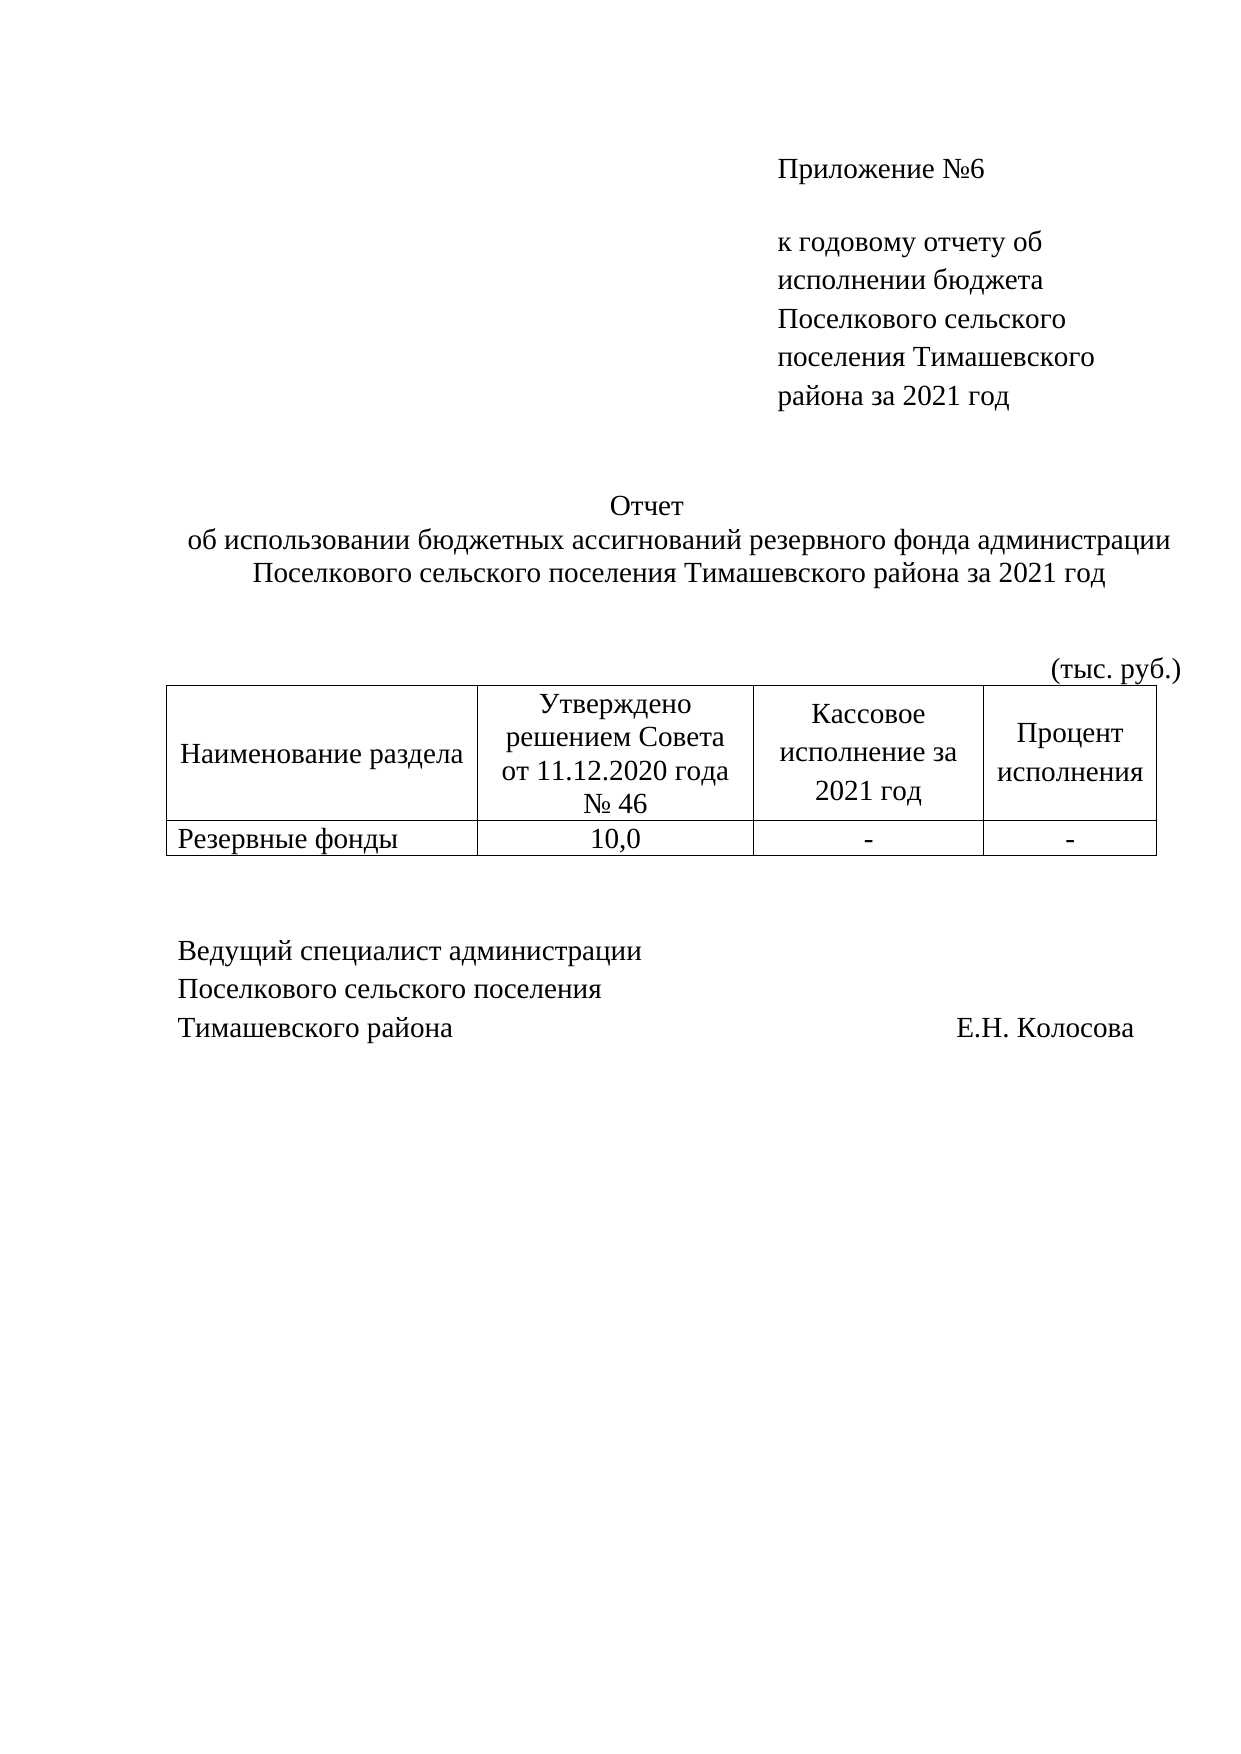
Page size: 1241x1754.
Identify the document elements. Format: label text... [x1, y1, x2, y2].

text Ведущий специалист администрации [177, 933, 1181, 966]
table_header Наименование раздела [167, 686, 477, 820]
table_header Процент исполнения [984, 686, 1156, 820]
table_header Кассовое исполнение за 2021 год [754, 686, 983, 820]
text Отчет [252, 488, 1181, 522]
text (тыс. руб.) [207, 623, 1181, 685]
table_header Утверждено решением Совета от 11.12.2020 года № 46 [478, 686, 753, 820]
table_cell - [984, 821, 1156, 855]
table_cell - [754, 821, 983, 855]
text об использовании бюджетных ассигнований резервного фонда администрации Поселкового сельского поселения Тимашевского района за 2021 год [177, 522, 1181, 589]
subtitle Приложение №6 [777, 152, 1181, 185]
text Поселкового сельского поселения [177, 971, 1181, 1005]
table_cell Резервные фонды [167, 821, 477, 855]
text Тимашевского района Е.Н. Колосова [177, 1010, 1181, 1043]
text к годовому отчету об исполнении бюджета Поселкового сельского поселения Тимашевского района за 2021 год [777, 224, 1181, 411]
table_cell 10,0 [478, 821, 753, 855]
